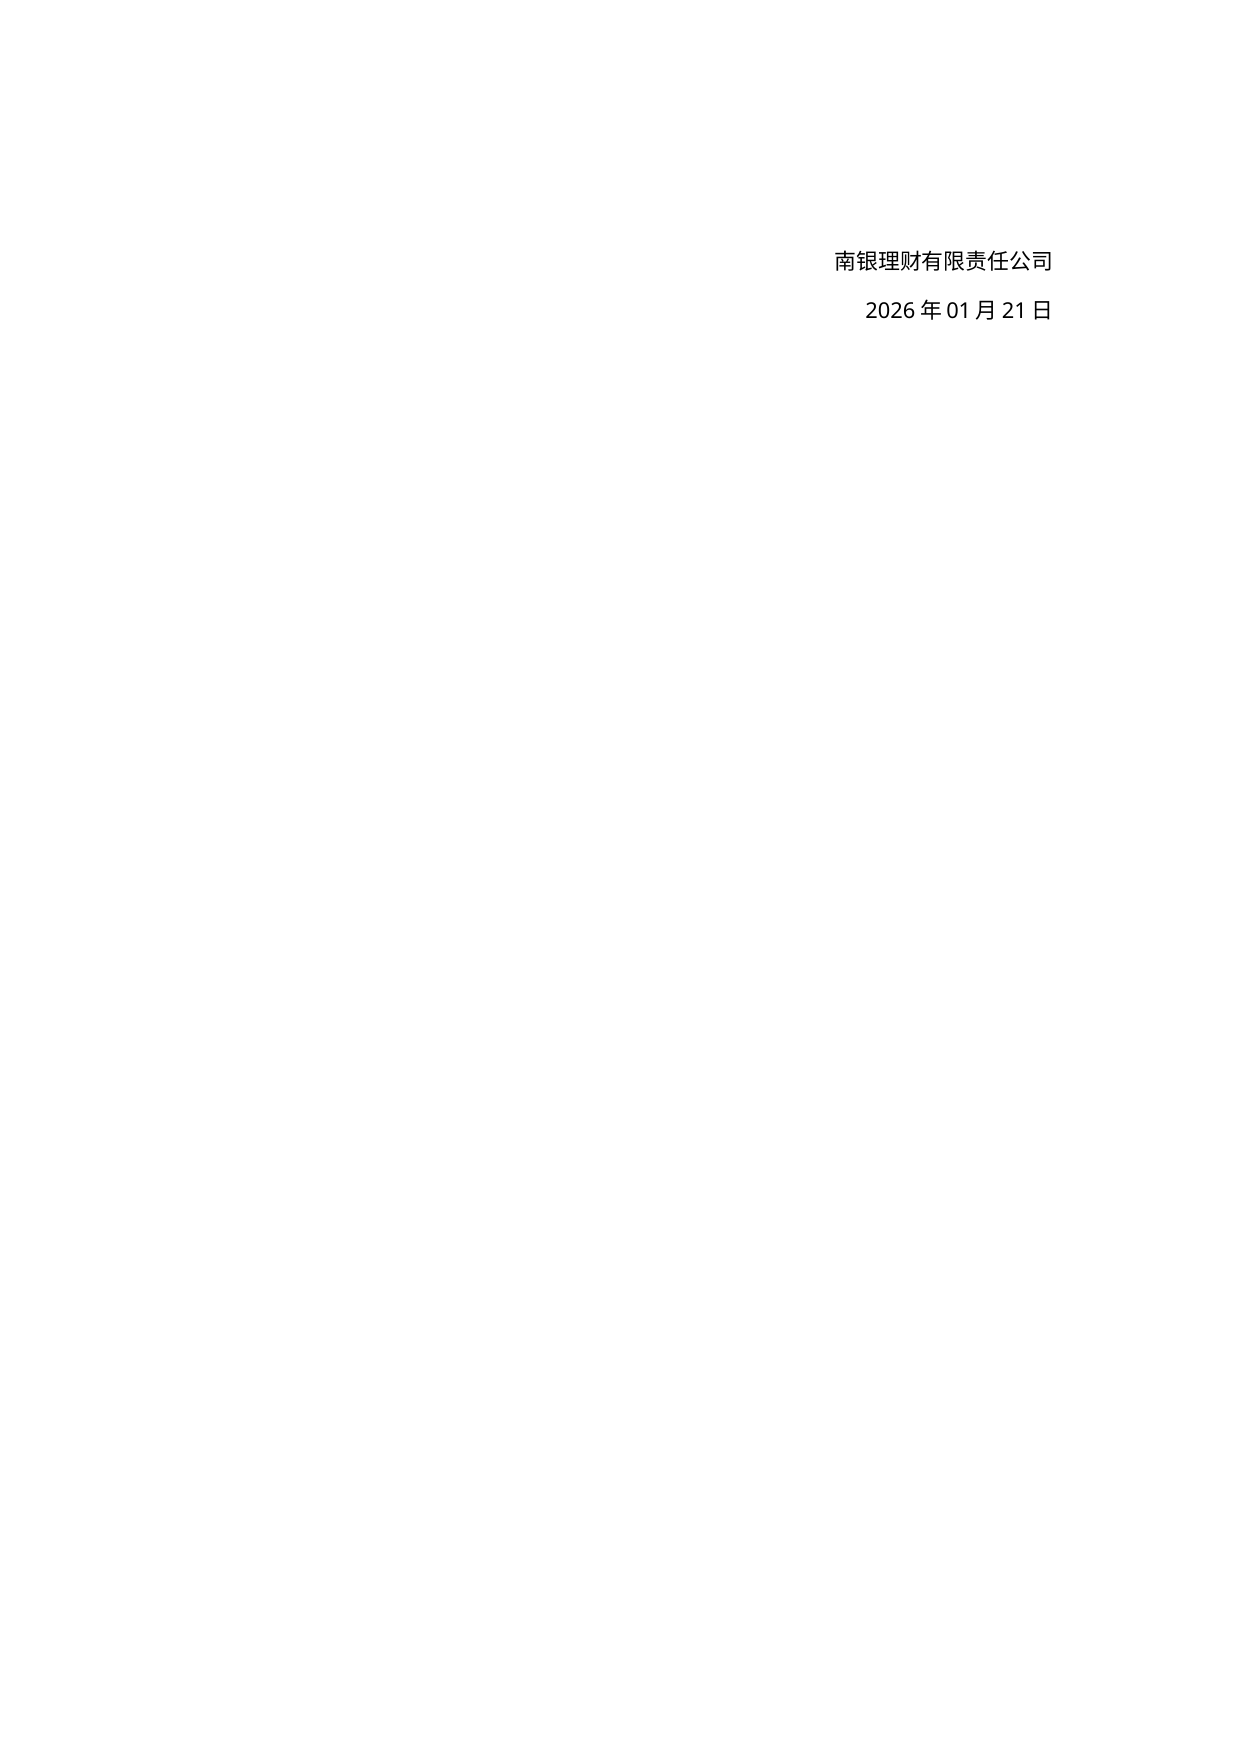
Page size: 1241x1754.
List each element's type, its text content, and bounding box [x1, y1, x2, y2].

text 2026年01月21日 [187, 292, 1053, 325]
text 南银理财有限责任公司 [187, 244, 1053, 276]
